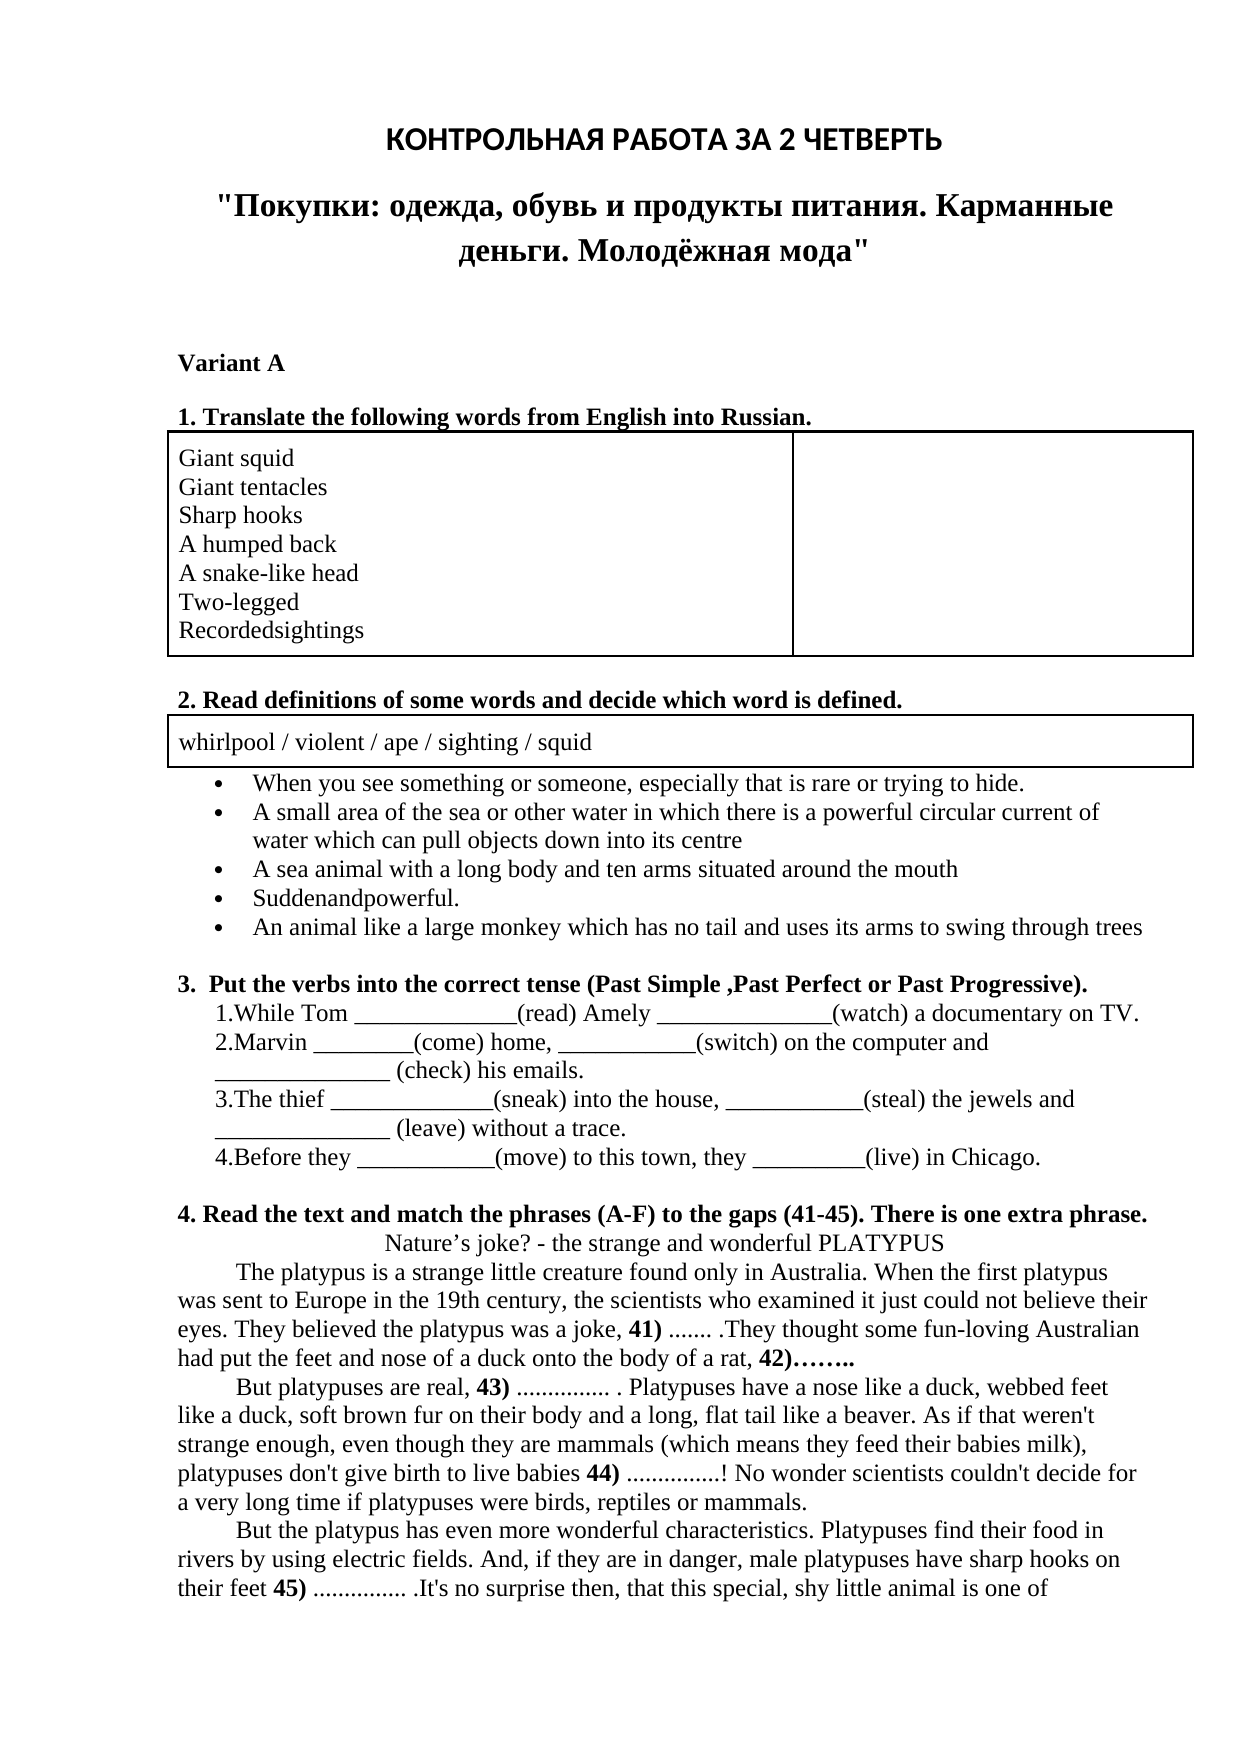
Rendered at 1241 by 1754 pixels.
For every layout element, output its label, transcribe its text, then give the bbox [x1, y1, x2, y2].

text The platypus is a strange little creature found only in Australia. When the first platypus was sent to Europe in the 19th century, the scientists who examined it just could not believe their eyes. They believed the platypus was a joke, 41) ....... .They thought some fun-loving Australian had put the feet and nose of a duck onto the body of a rat, 42)…….. [177, 1257, 1152, 1372]
text 1.While Tom _____________(read) Amely ______________(watch) a documentary on TV. [215, 998, 1152, 1027]
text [177, 1515, 1152, 1602]
list When you see something or someone, especially that is rare or trying to hide. [215, 768, 1152, 797]
list An animal like a large monkey which has no tail and uses its arms to swing through trees [215, 912, 1152, 940]
text "Покупки: одежда, обувь и продукты питания. Карманные деньги. Молодёжная мода" [177, 186, 1152, 268]
list A sea animal with a long body and ten arms situated around the mouth [215, 854, 1152, 883]
table_header [794, 433, 1192, 654]
text 3. Put the verbs into the correct tense (Past Simple ,Past Perfect or Past Progressive). [177, 969, 1152, 998]
text Nature’s joke? - the strange and wonderful PLATYPUS [177, 1228, 1152, 1257]
text 1. Translate the following words from English into Russian. [177, 402, 1152, 430]
text 2.Marvin ________(come) home, ___________(switch) on the computer and ______________ (check) his emails. [215, 1027, 1152, 1084]
text Variant A [177, 348, 1152, 376]
text 4. Read the text and match the phrases (A-F) to the gaps (41-45). There is one extra phrase. [177, 1199, 1152, 1228]
text But platypuses are real, 43) ............... . Platypuses have a nose like a duck, webbed feet like a duck, soft brown fur on their body and a long, flat tail like a beaver. As if that weren't strange enough, even though they are mammals (which means they feed their babies milk), platypuses don't give birth to live babies 44) ...............! No wonder scientists couldn't decide for a very long time if platypuses were birds, reptiles or mammals. [177, 1372, 1152, 1515]
list Suddenandpowerful. [215, 883, 1152, 912]
text КОНТРОЛЬНАЯ РАБОТА ЗА 2 ЧЕТВЕРТЬ [177, 118, 1152, 159]
text 2. Read definitions of some words and decide which word is defined. [177, 685, 1152, 714]
list A small area of the sea or other water in which there is a powerful circular current of water which can pull objects down into its centre [215, 797, 1152, 854]
text 3.The thief _____________(sneak) into the house, ___________(steal) the jewels and ______________ (leave) without a trace. [215, 1084, 1152, 1142]
table_header whirlpool / violent / ape / sighting / squid [169, 716, 1192, 766]
text 4.Before they ___________(move) to this town, they _________(live) in Chicago. [215, 1142, 1152, 1170]
table_header Giant squid Giant tentacles Sharp hooks A humped back A snake-like head Two-legged Recordedsightings [169, 433, 792, 654]
